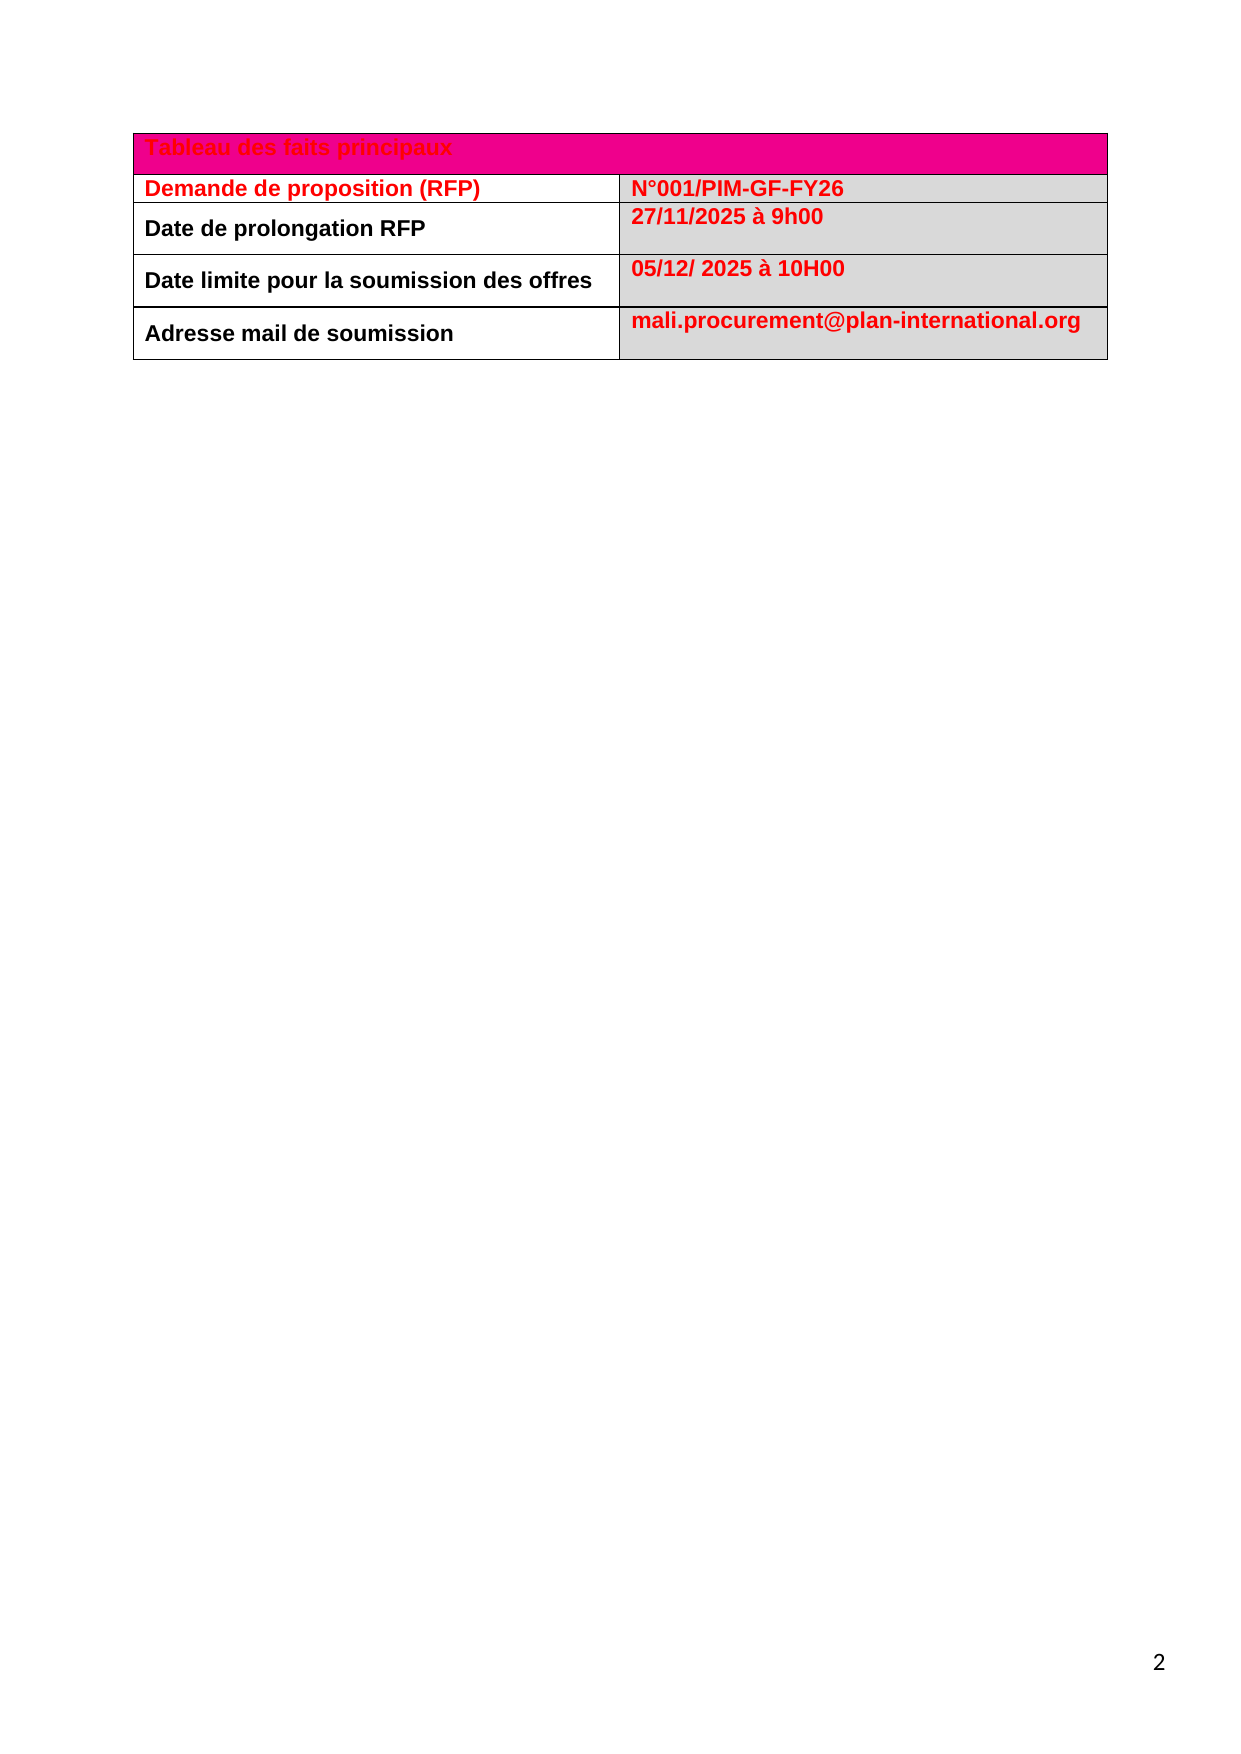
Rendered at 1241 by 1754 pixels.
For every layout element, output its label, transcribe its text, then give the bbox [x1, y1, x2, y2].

table_cell Demande de proposition (RFP) [134, 175, 619, 202]
table_cell Date de prolongation RFP [134, 203, 619, 254]
table_cell mali.procurement@plan-international.org [620, 308, 1107, 359]
table_cell Date limite pour la soumission des offres [134, 255, 619, 306]
table_header Tableau des faits principaux [134, 134, 1107, 174]
table_cell 05/12/ 2025 à 10H00 [620, 255, 1107, 306]
table_cell 27/11/2025 à 9h00 [620, 203, 1107, 254]
table_cell N°001/PIM-GF-FY26 [620, 175, 1107, 202]
table_cell Adresse mail de soumission [134, 308, 619, 359]
